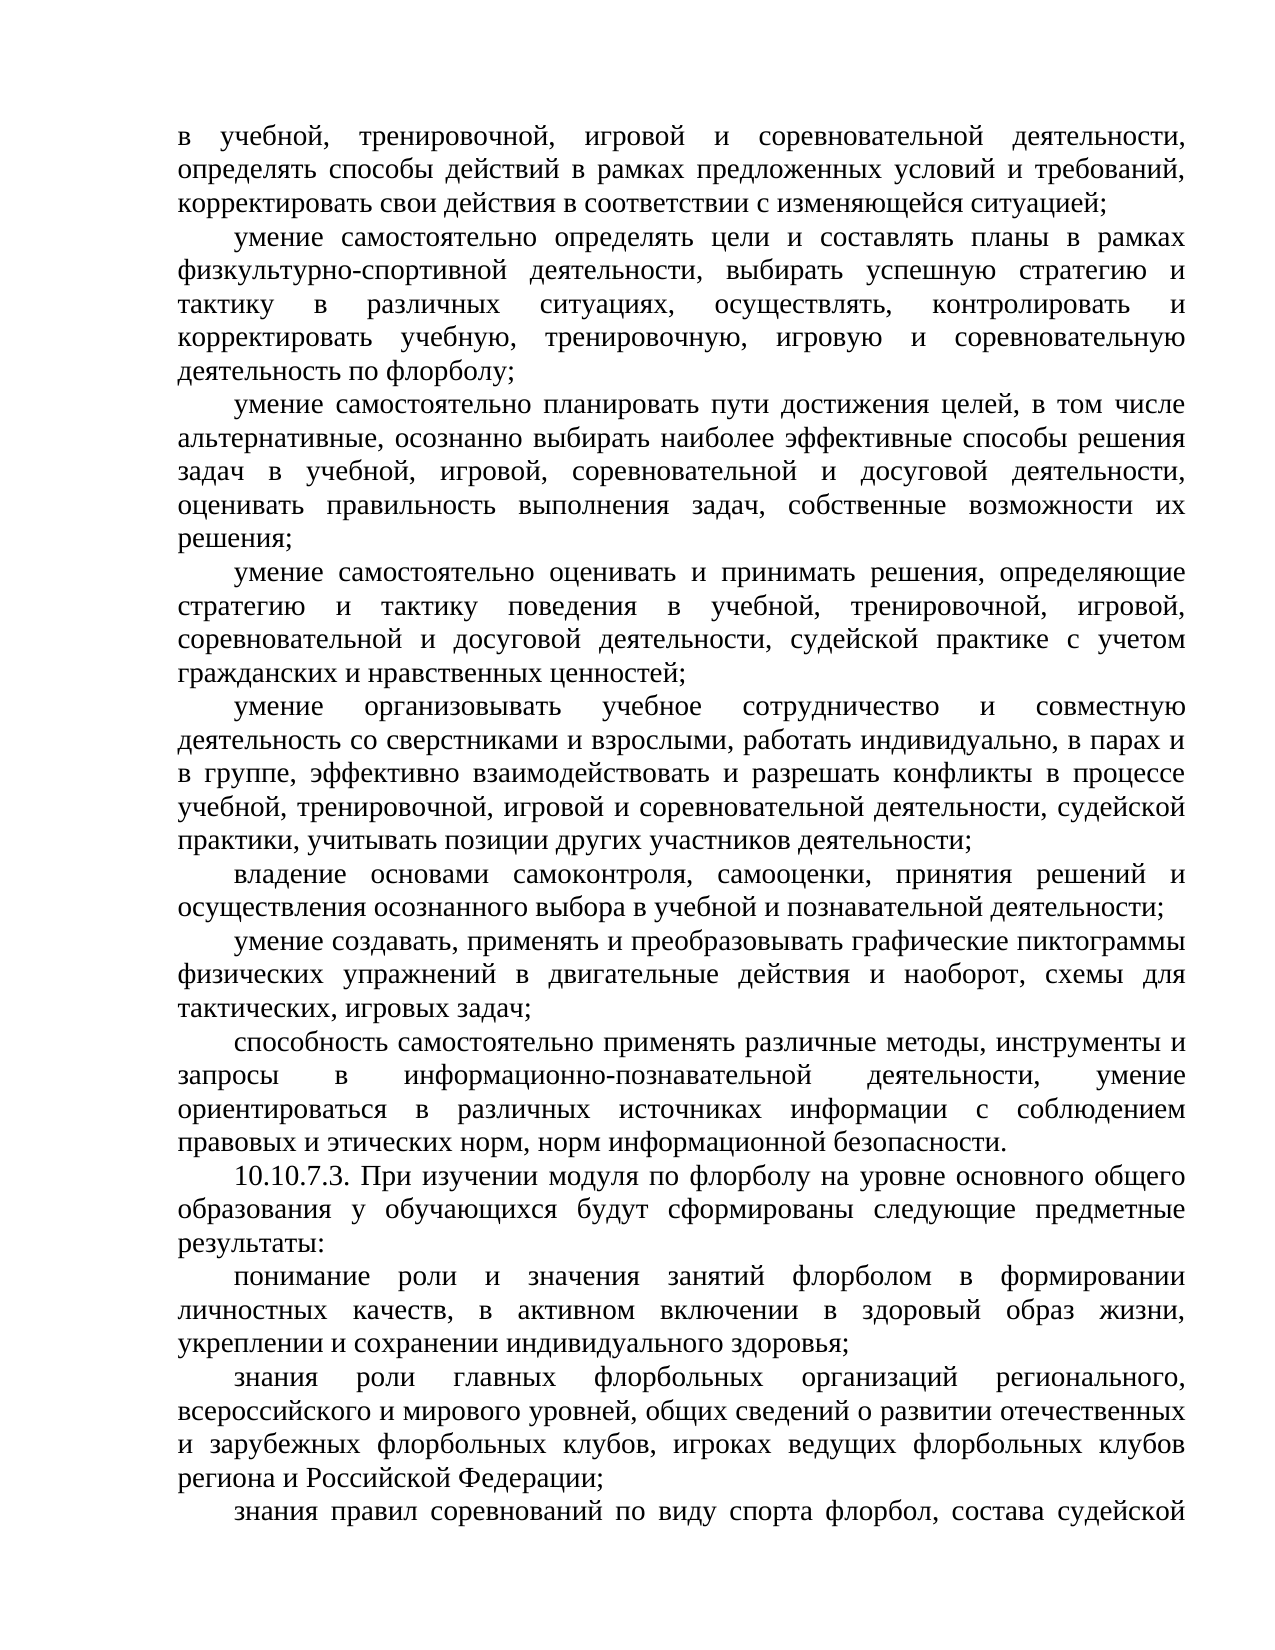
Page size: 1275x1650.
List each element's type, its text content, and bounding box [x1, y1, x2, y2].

text умение создавать, применять и преобразовывать графические пиктограммы физических упражнений в двигательные действия и наоборот, схемы для тактических, игровых задач; [177, 923, 1186, 1024]
text знания роли главных флорбольных организаций регионального, всероссийского и мирового уровней, общих сведений о развитии отечественных и зарубежных флорбольных клубов, игроках ведущих флорбольных клубов региона и Российской Федерации; [177, 1359, 1186, 1493]
text 10.10.7.3. При изучении модуля по флорболу на уровне основного общего образования у обучающихся будут сформированы следующие предметные результаты: [177, 1158, 1186, 1258]
text способность самостоятельно применять различные методы, инструменты и запросы в информационно-познавательной деятельности, умение ориентироваться в различных источниках информации с соблюдением правовых и этических норм, норм информационной безопасности. [177, 1024, 1186, 1158]
text умение организовывать учебное сотрудничество и совместную деятельность со сверстниками и взрослыми, работать индивидуально, в парах и в группе, эффективно взаимодействовать и разрешать конфликты в процессе учебной, тренировочной, игровой и соревновательной деятельности, судейской практики, учитывать позиции других участников деятельности; [177, 688, 1186, 856]
text понимание роли и значения занятий флорболом в формировании личностных качеств, в активном включении в здоровый образ жизни, укреплении и сохранении индивидуального здоровья; [177, 1258, 1186, 1359]
text умение самостоятельно определять цели и составлять планы в рамках физкультурно-спортивной деятельности, выбирать успешную стратегию и тактику в различных ситуациях, осуществлять, контролировать и корректировать учебную, тренировочную, игровую и соревновательную деятельность по флорболу; [177, 219, 1186, 386]
text владение основами самоконтроля, самооценки, принятия решений и осуществления осознанного выбора в учебной и познавательной деятельности; [177, 856, 1186, 923]
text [177, 1493, 1186, 1527]
text умение самостоятельно планировать пути достижения целей, в том числе альтернативные, осознанно выбирать наиболее эффективные способы решения задач в учебной, игровой, соревновательной и досуговой деятельности, оценивать правильность выполнения задач, собственные возможности их решения; [177, 386, 1186, 554]
text умение самостоятельно оценивать и принимать решения, определяющие стратегию и тактику поведения в учебной, тренировочной, игровой, соревновательной и досуговой деятельности, судейской практике с учетом гражданских и нравственных ценностей; [177, 554, 1186, 688]
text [177, 118, 1186, 219]
